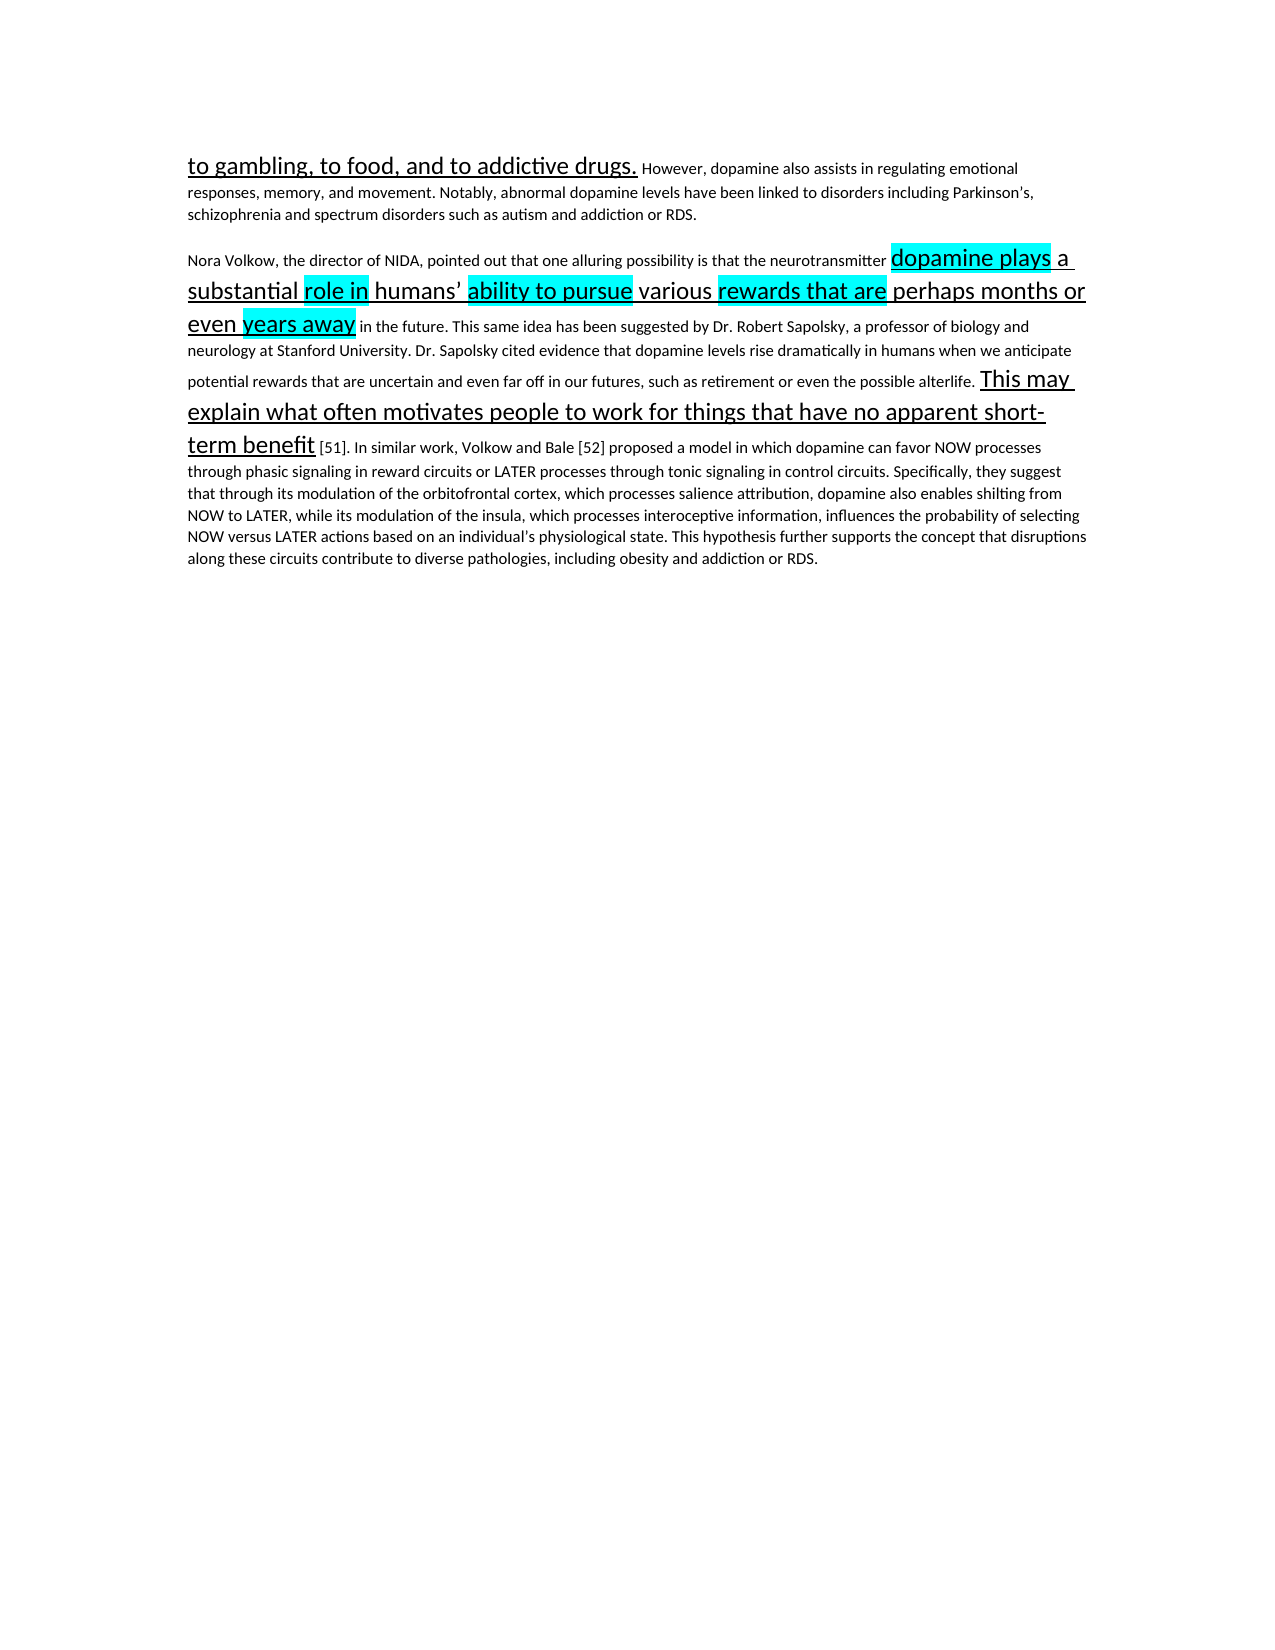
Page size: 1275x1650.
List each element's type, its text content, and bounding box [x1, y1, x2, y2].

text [187, 150, 1087, 224]
text Nora Volkow, the director of NIDA, pointed out that one alluring possibility is that the neurotransmitter dopamine plays a substantial role in humans’ ability to pursue various rewards that are perhaps months or even years away in the future. This same idea has been suggested by Dr. Robert Sapolsky, a professor of biology and neurology at Stanford University. Dr. Sapolsky cited evidence that dopamine levels rise dramatically in humans when we anticipate potential rewards that are uncertain and even far off in our futures, such as retirement or even the possible alterlife. This may explain what often motivates people to work for things that have no apparent short-term benefit [51]. In similar work, Volkow and Bale [52] proposed a model in which dopamine can favor NOW processes through phasic signaling in reward circuits or LATER processes through tonic signaling in control circuits. Specifically, they suggest that through its modulation of the orbitofrontal cortex, which processes salience attribution, dopamine also enables shilting from NOW to LATER, while its modulation of the insula, which processes interoceptive information, influences the probability of selecting NOW versus LATER actions based on an individual’s physiological state. This hypothesis further supports the concept that disruptions along these circuits contribute to diverse pathologies, including obesity and addiction or RDS. [187, 242, 1087, 569]
